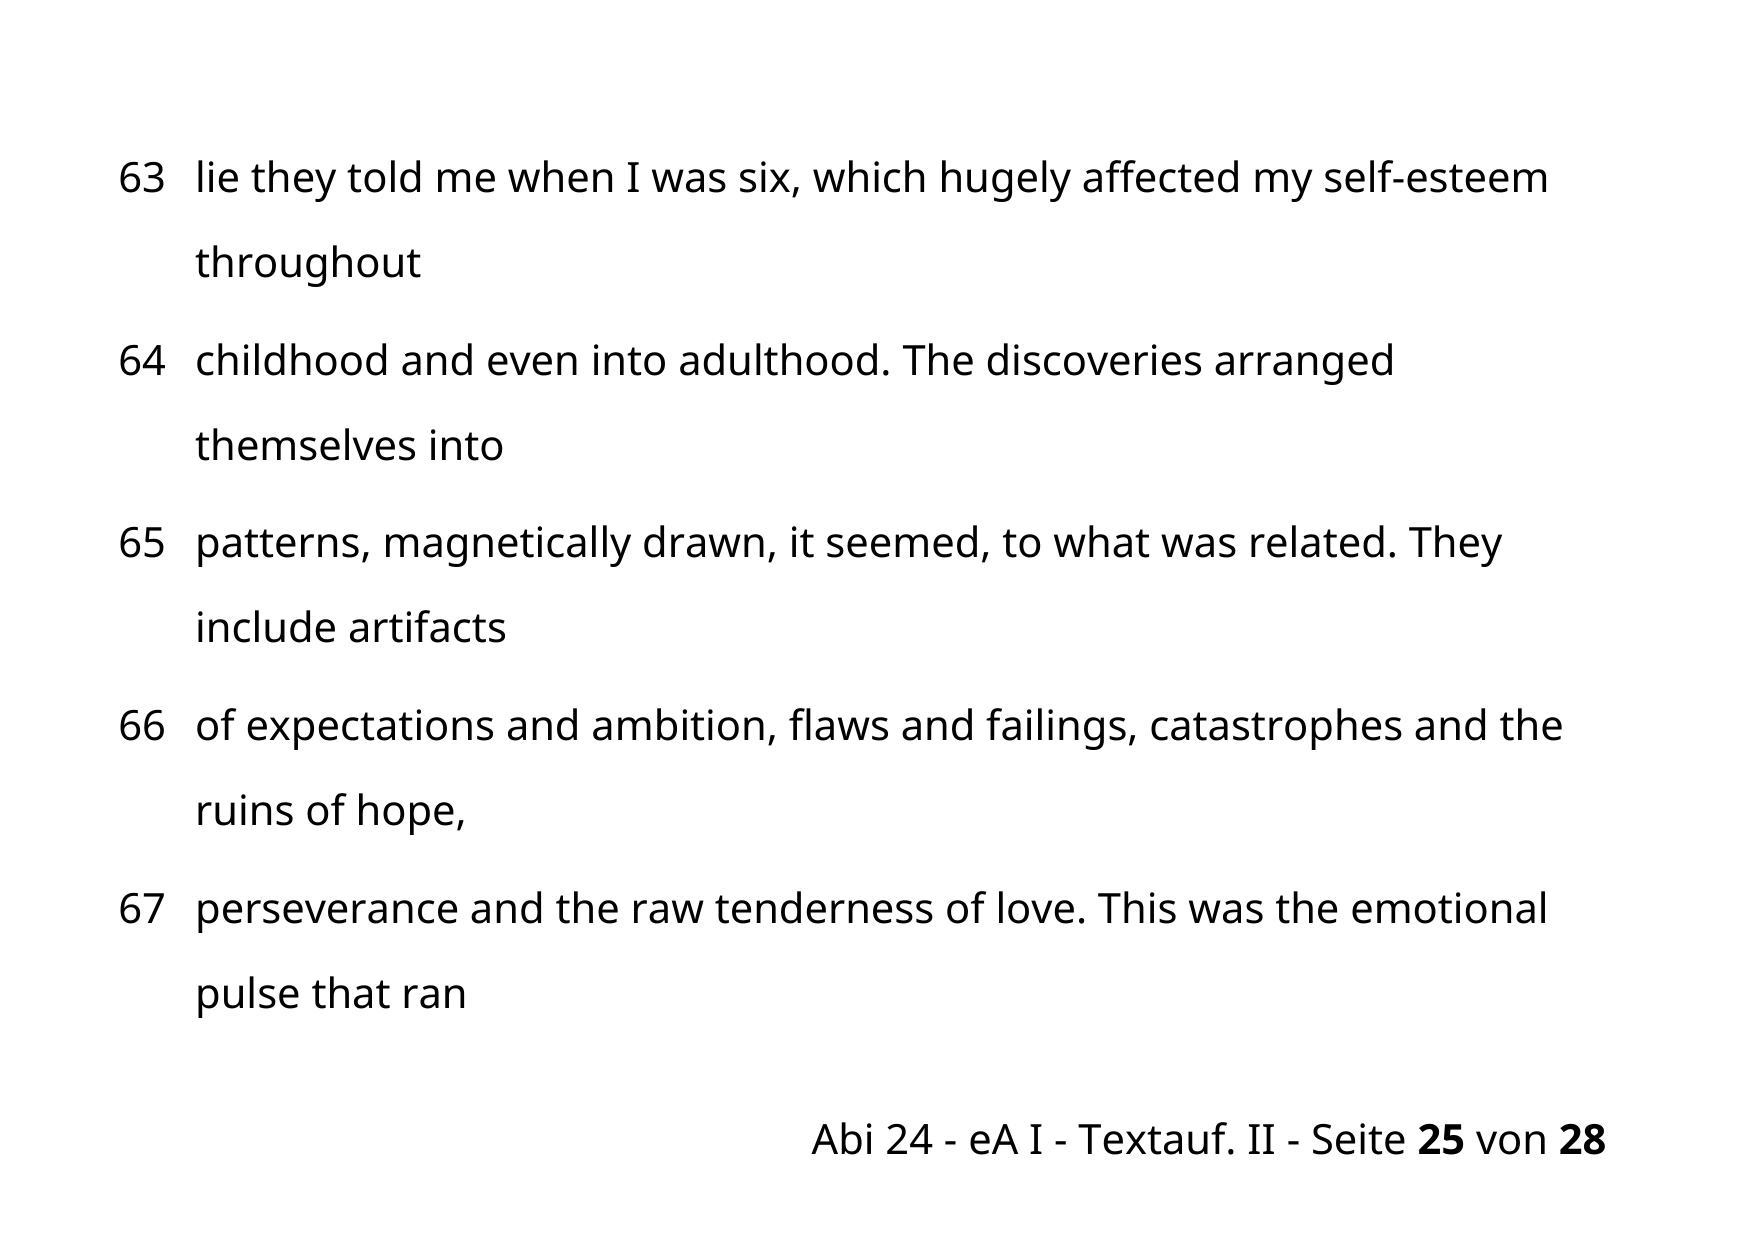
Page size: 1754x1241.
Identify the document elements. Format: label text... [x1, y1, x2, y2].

list 66 of expectations and ambition, flaws and failings, catastrophes and the ruins of hope, [118, 696, 1606, 838]
list 64 childhood and even into adulthood. The discoveries arranged themselves into [118, 330, 1606, 472]
list 63 lie they told me when I was six, which hugely affected my self-esteem throughout [118, 148, 1606, 289]
list 65 patterns, magnetically drawn, it seemed, to what was related. They include artifacts [118, 513, 1606, 655]
list 67 perseverance and the raw tenderness of love. This was the emotional pulse that ran [118, 878, 1606, 1020]
